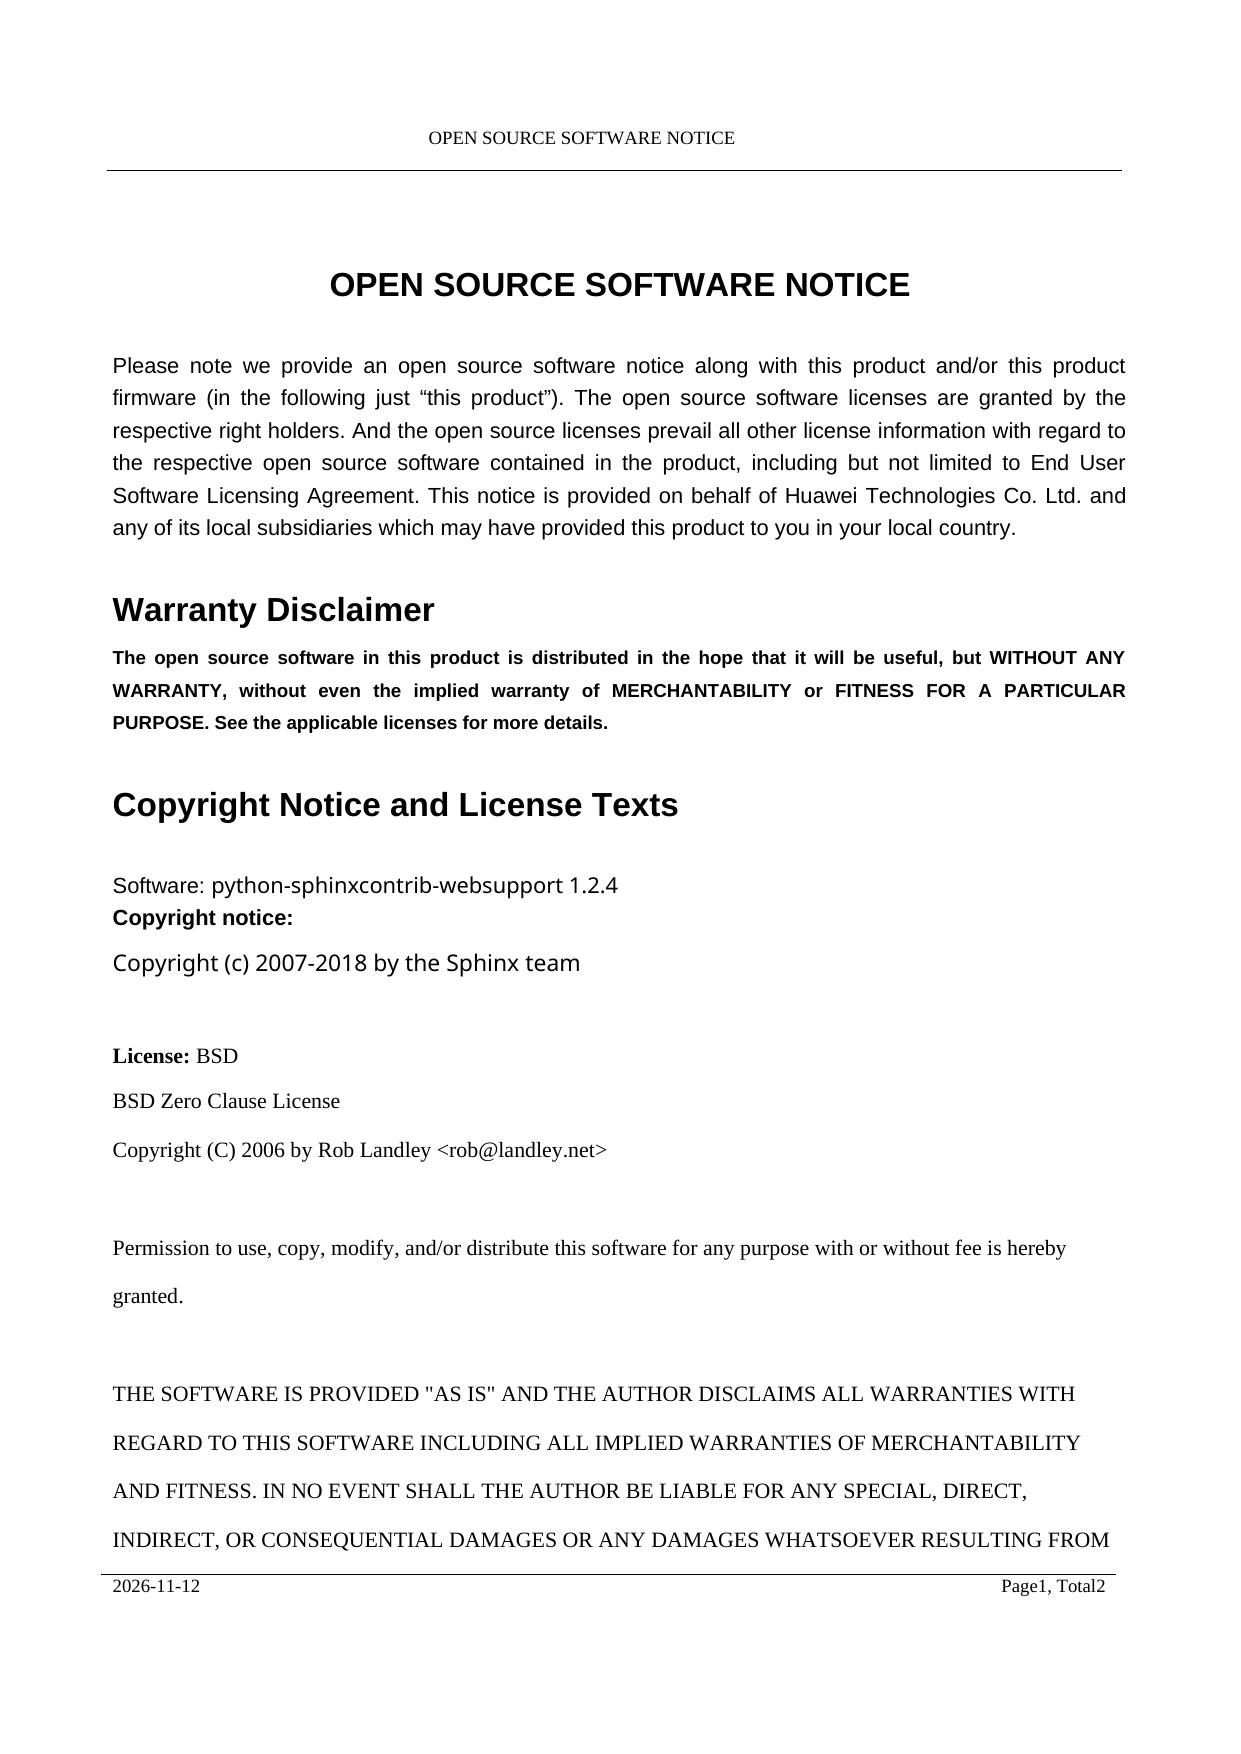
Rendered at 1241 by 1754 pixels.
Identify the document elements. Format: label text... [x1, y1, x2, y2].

text Warranty Disclaimer [112, 576, 1128, 641]
text Copyright (c) 2007-2018 by the Sphinx team [112, 947, 1128, 979]
text Copyright Notice and License Texts [112, 771, 1128, 836]
text Please note we provide an open source software notice along with this product and/or this product firmware (in the following just “this product”). The open source software licenses are granted by the respective right holders. And the open source licenses prevail all other license information with regard to the respective open source software contained in the product, including but not limited to End User Software Licensing Agreement. This notice is provided on behalf of Huawei Technologies Co. Ltd. and any of its local subsidiaries which may have provided this product to you in your local country. [112, 349, 1128, 544]
text The open source software in this product is distributed in the hope that it will be useful, but WITHOUT ANY WARRANTY, without even the implied warranty of MERCHANTABILITY or FITNESS FOR A PARTICULAR PURPOSE. See the applicable licenses for more details. [112, 641, 1128, 739]
text OPEN SOURCE SOFTWARE NOTICE [112, 251, 1128, 316]
text License: BSD [112, 1040, 1128, 1072]
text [112, 1085, 1128, 1556]
text Copyright notice: [112, 901, 1128, 934]
text Software: python-sphinxcontrib-websupport 1.2.4 [112, 869, 1128, 901]
